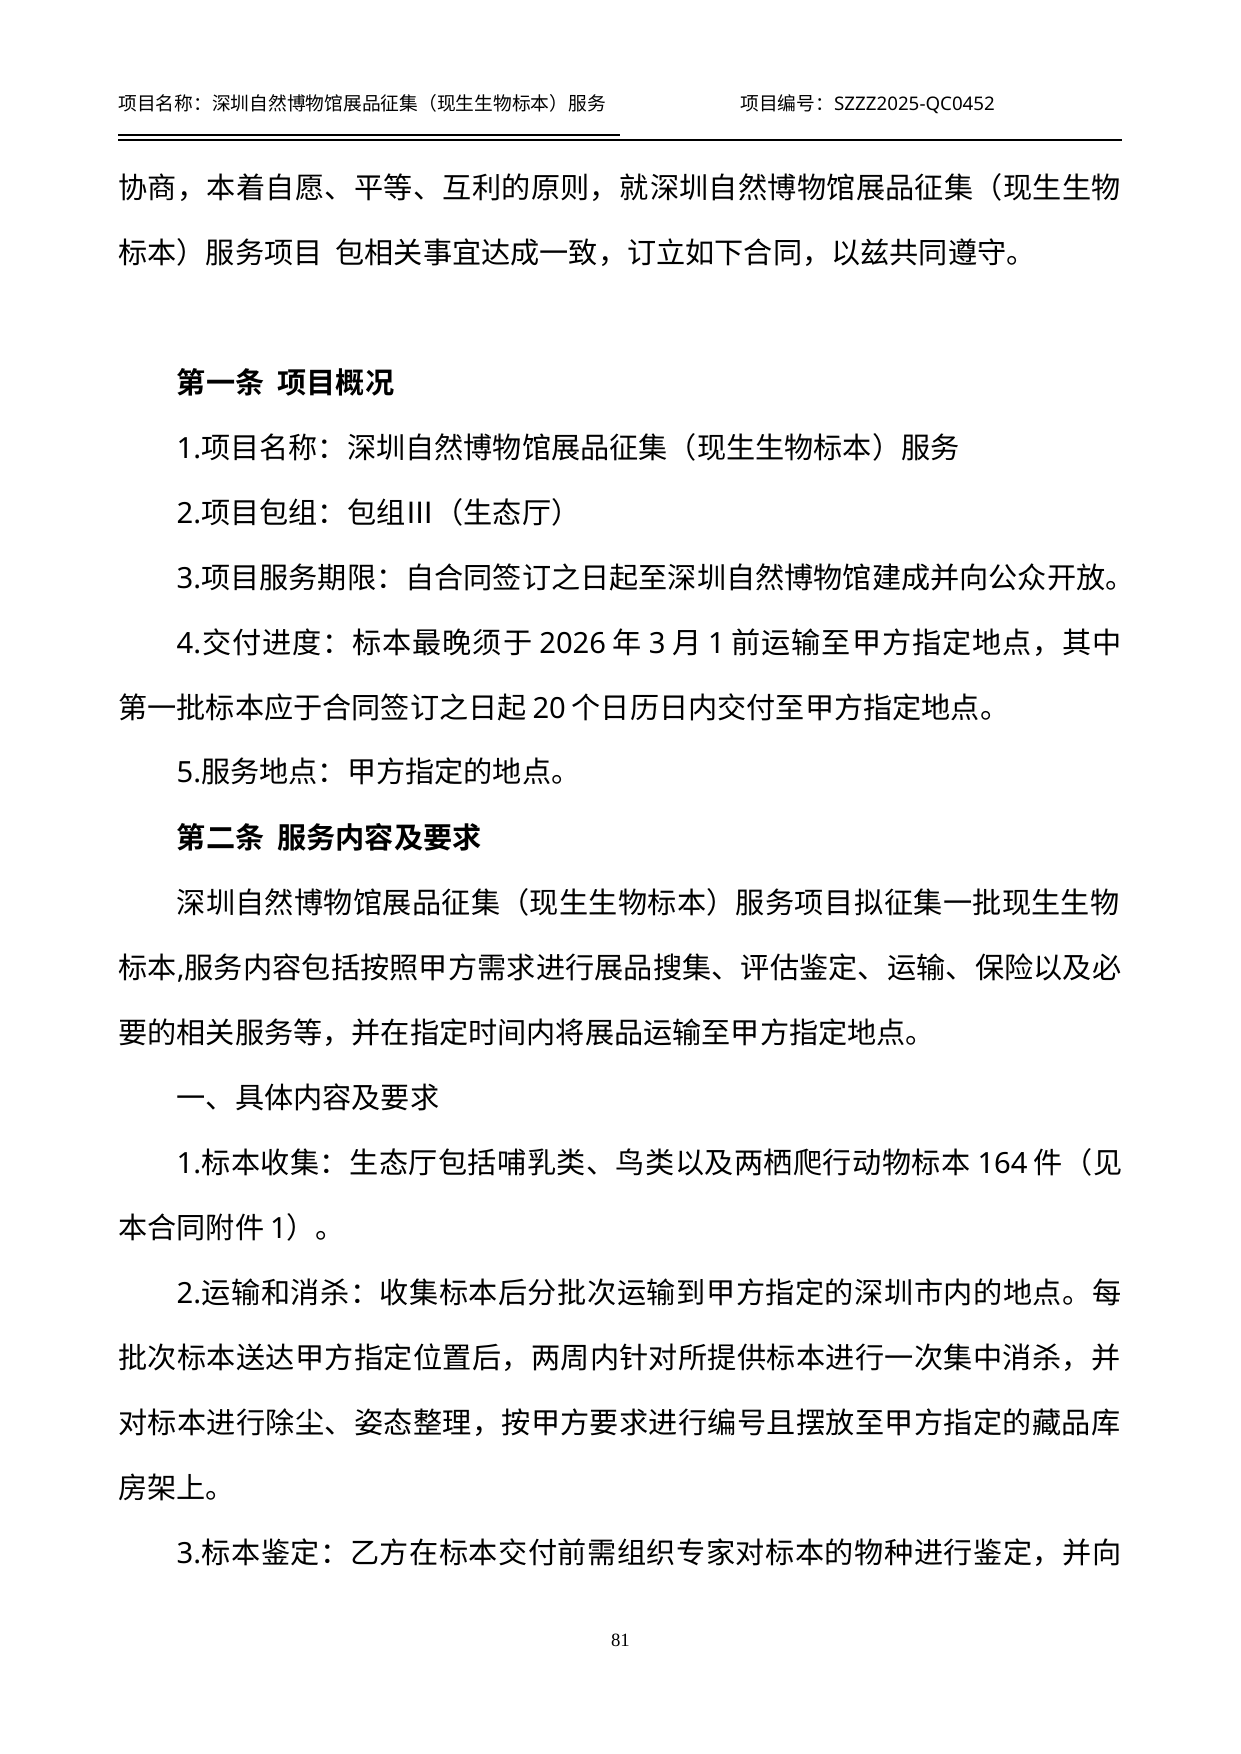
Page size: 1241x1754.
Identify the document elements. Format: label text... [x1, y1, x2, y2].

text 1.项目名称：深圳自然博物馆展品征集（现生生物标本）服务 [118, 414, 1122, 479]
text 4.交付进度：标本最晚须于2026年3月1前运输至甲方指定地点，其中第一批标本应于合同签订之日起20个日历日内交付至甲方指定地点。 [118, 609, 1122, 739]
text 第二条 服务内容及要求 [118, 804, 1122, 869]
text 1.标本收集：生态厅包括哺乳类、鸟类以及两栖爬行动物标本164件（见本合同附件1）。 [118, 1129, 1122, 1259]
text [118, 154, 1122, 284]
text 2.运输和消杀：收集标本后分批次运输到甲方指定的深圳市内的地点。每批次标本送达甲方指定位置后，两周内针对所提供标本进行一次集中消杀，并对标本进行除尘、姿态整理，按甲方要求进行编号且摆放至甲方指定的藏品库房架上。 [118, 1259, 1122, 1519]
text 深圳自然博物馆展品征集（现生生物标本）服务项目拟征集一批现生生物标本,服务内容包括按照甲方需求进行展品搜集、评估鉴定、运输、保险以及必要的相关服务等，并在指定时间内将展品运输至甲方指定地点。 [118, 869, 1122, 1064]
text 5.服务地点：甲方指定的地点。 [118, 739, 1122, 804]
text 2.项目包组：包组Ⅲ（生态厅） [118, 479, 1122, 544]
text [118, 1519, 1122, 1584]
text 3.项目服务期限：自合同签订之日起至深圳自然博物馆建成并向公众开放。 [118, 544, 1122, 609]
text 第一条 项目概况 [118, 349, 1122, 414]
text 一、具体内容及要求 [118, 1064, 1122, 1129]
